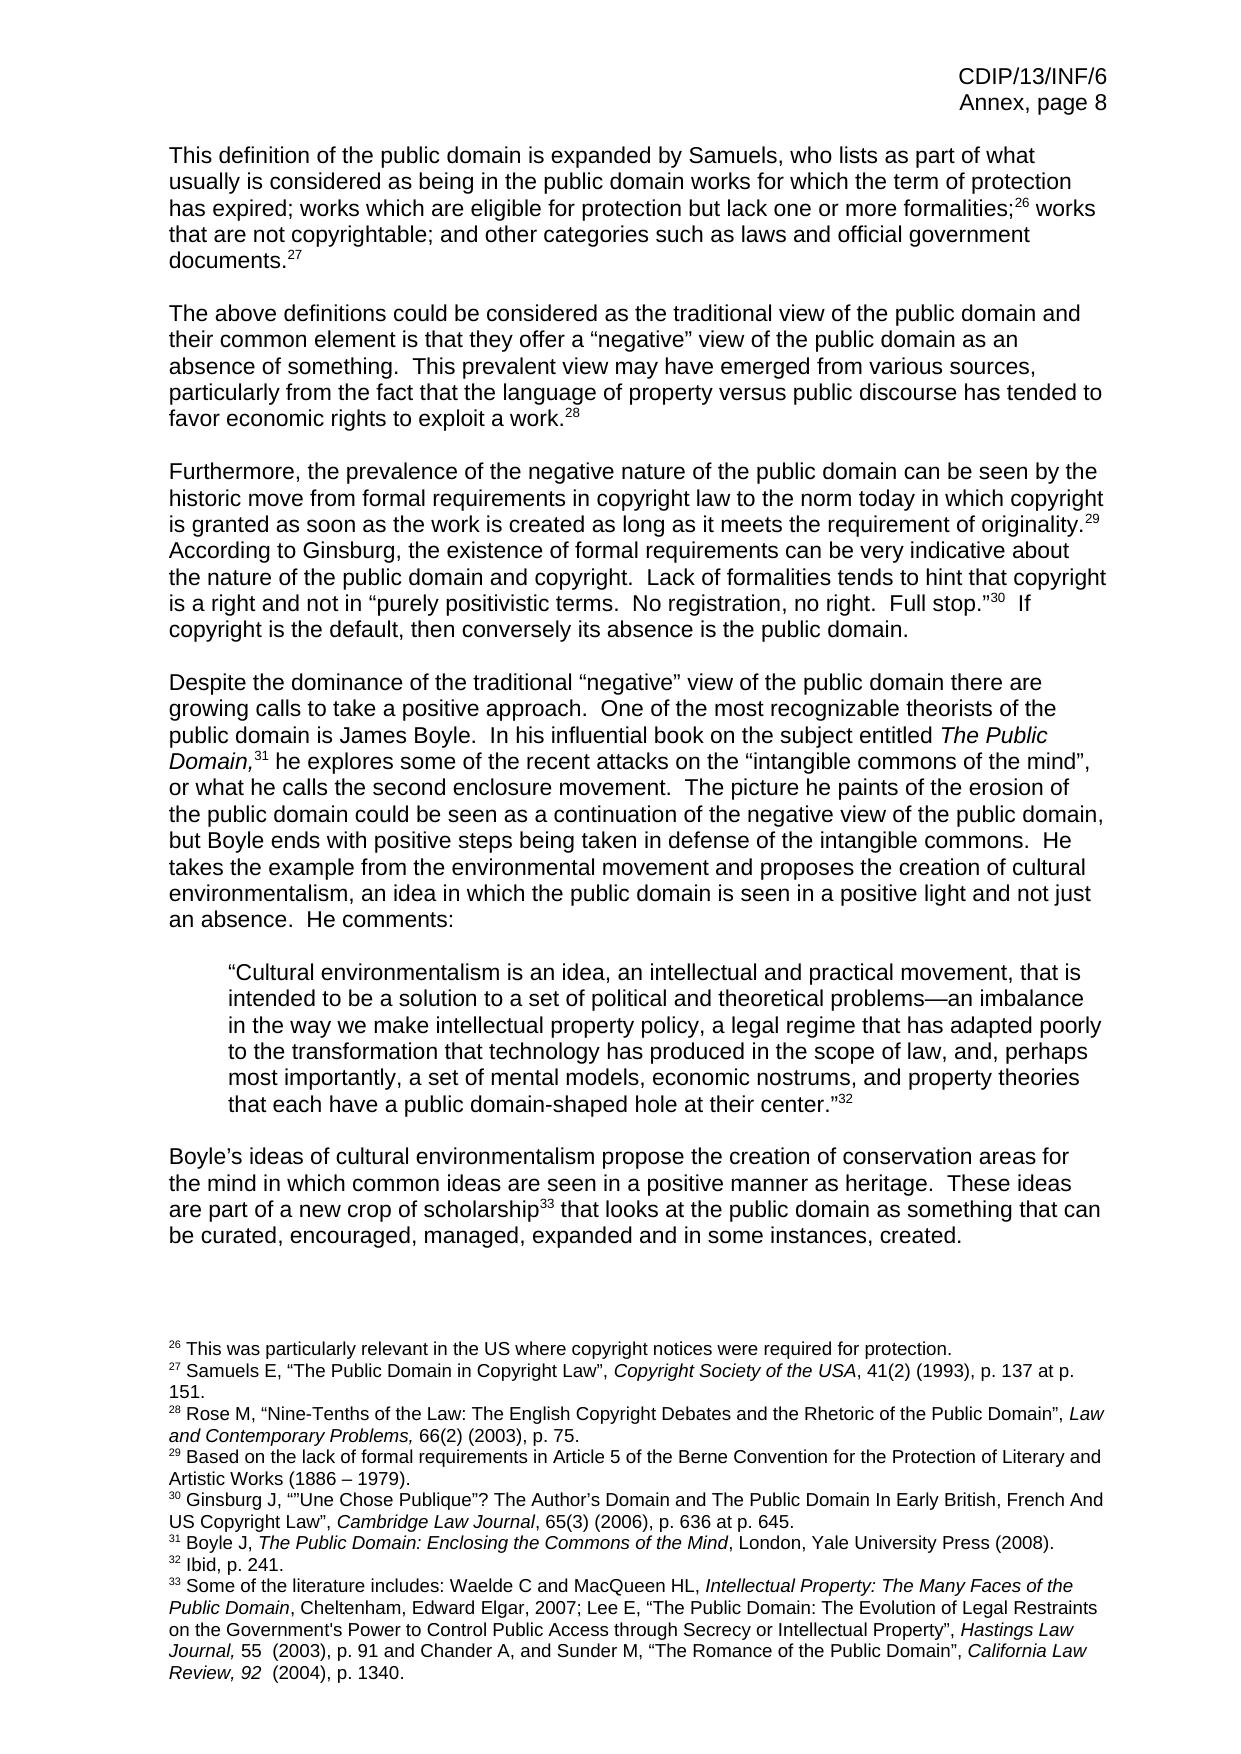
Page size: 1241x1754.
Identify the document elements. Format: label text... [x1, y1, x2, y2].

text Furthermore, the prevalence of the negative nature of the public domain can be seen by the historic move from formal requirements in copyright law to the norm today in which copyright is granted as soon as the work is created as long as it meets the requirement of originality. According to Ginsburg, the existence of formal requirements can be very indicative about the nature of the public domain and copyright. Lack of formalities tends to hint that copyright is a right and not in “purely positivistic terms. No registration, no right. Full stop.” If copyright is the default, then conversely its absence is the public domain. [169, 458, 1107, 643]
text The above definitions could be considered as the traditional view of the public domain and their common element is that they offer a “negative” view of the public domain as an absence of something. This prevalent view may have emerged from various sources, particularly from the fact that the language of property versus public discourse has tended to favor economic rights to exploit a work. [169, 300, 1107, 432]
text Despite the dominance of the traditional “negative” view of the public domain there are growing calls to take a positive approach. One of the most recognizable theorists of the public domain is James Boyle. In his influential book on the subject entitled The Public Domain, he explores some of the recent attacks on the “intangible commons of the mind”, or what he calls the second enclosure movement. The picture he paints of the erosion of the public domain could be seen as a continuation of the negative view of the public domain, but Boyle ends with positive steps being taken in defense of the intangible commons. He takes the example from the environmental movement and proposes the creation of cultural environmentalism, an idea in which the public domain is seen in a positive light and not just an absence. He comments: [169, 669, 1107, 932]
text “Cultural environmentalism is an idea, an intellectual and practical movement, that is intended to be a solution to a set of political and theoretical problems—an imbalance in the way we make intellectual property policy, a legal regime that has adapted poorly to the transformation that technology has produced in the scope of law, and, perhaps most importantly, a set of mental models, economic nostrums, and property theories that each have a public domain-shaped hole at their center.” [228, 959, 1107, 1117]
text This definition of the public domain is expanded by Samuels, who lists as part of what usually is considered as being in the public domain works for which the term of protection has expired; works which are eligible for protection but lack one or more formalities; works that are not copyrightable; and other categories such as laws and official government documents. [169, 142, 1107, 274]
text Boyle’s ideas of cultural environmentalism propose the creation of conservation areas for the mind in which common ideas are seen in a positive manner as heritage. These ideas are part of a new crop of scholarship that looks at the public domain as something that can be curated, encouraged, managed, expanded and in some instances, created. [169, 1143, 1107, 1249]
